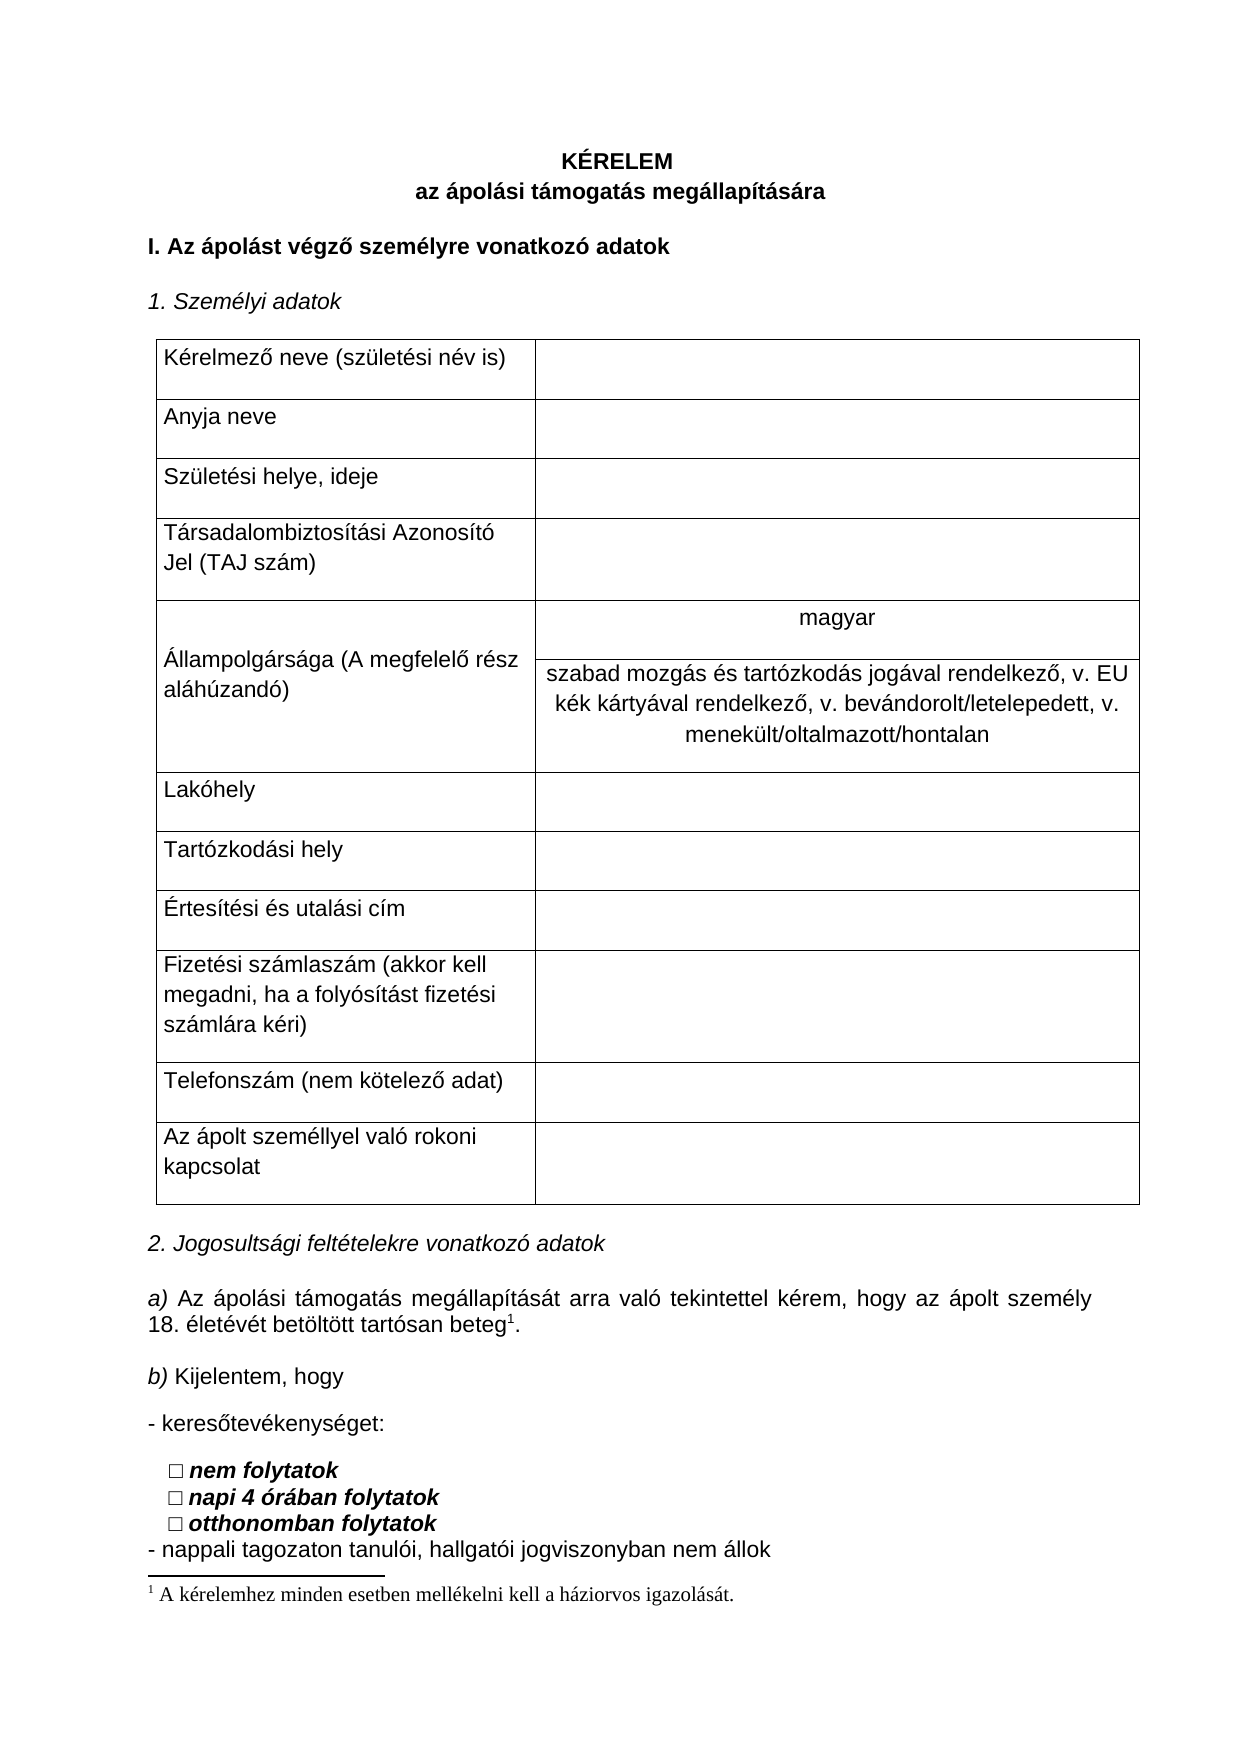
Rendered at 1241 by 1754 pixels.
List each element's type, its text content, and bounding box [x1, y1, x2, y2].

text I. Az ápolást végző személyre vonatkozó adatok [148, 233, 1093, 259]
table_cell [536, 1063, 1139, 1122]
table_cell Tartózkodási hely [157, 832, 535, 890]
text b) Kijelentem, hogy [148, 1363, 1093, 1389]
table_cell Társadalombiztosítási Azonosító Jel (TAJ szám) [157, 519, 535, 600]
table_cell Állampolgársága (A megfelelő rész aláhúzandó) [157, 601, 535, 772]
table_cell [536, 832, 1139, 890]
table_cell Az ápolt személlyel való rokoni kapcsolat [157, 1123, 535, 1204]
table_header [536, 340, 1139, 399]
table_cell [536, 773, 1139, 831]
text □ nem folytatok [148, 1457, 1093, 1483]
table_cell [536, 519, 1139, 600]
text - keresőtevékenységet: [148, 1410, 1093, 1436]
table_cell Értesítési és utalási cím [157, 891, 535, 950]
table_cell Anyja neve [157, 400, 535, 458]
table_cell [536, 459, 1139, 517]
text - nappali tagozaton tanulói, hallgatói jogviszonyban nem állok [148, 1536, 1093, 1563]
table_cell [536, 400, 1139, 458]
table_cell [536, 1123, 1139, 1204]
table_header Kérelmező neve (születési név is) [157, 340, 535, 399]
table_cell Születési helye, ideje [157, 459, 535, 517]
text □ otthonomban folytatok [148, 1510, 1093, 1536]
text 1. Személyi adatok [148, 288, 1093, 314]
table_cell szabad mozgás és tartózkodás jogával rendelkező, v. EU kék kártyával rendelkező, v. bevándorolt/letelepedett, v. menekült/oltalmazott/hontalan [536, 660, 1139, 772]
text □ napi 4 órában folytatok [148, 1483, 1093, 1510]
table_cell [536, 891, 1139, 950]
table_cell magyar [536, 601, 1139, 659]
table_cell Lakóhely [157, 773, 535, 831]
table_cell [536, 951, 1139, 1062]
table_cell Fizetési számlaszám (akkor kell megadni, ha a folyósítást fizetési számlára kéri) [157, 951, 535, 1062]
table_cell Telefonszám (nem kötelező adat) [157, 1063, 535, 1122]
text a) Az ápolási támogatás megállapítását arra való tekintettel kérem, hogy az ápolt személy 18. életévét betöltött tartósan beteg. [148, 1285, 1093, 1338]
text 2. Jogosultsági feltételekre vonatkozó adatok [148, 1230, 1093, 1256]
text KÉRELEM az ápolási támogatás megállapítására [148, 148, 1093, 204]
